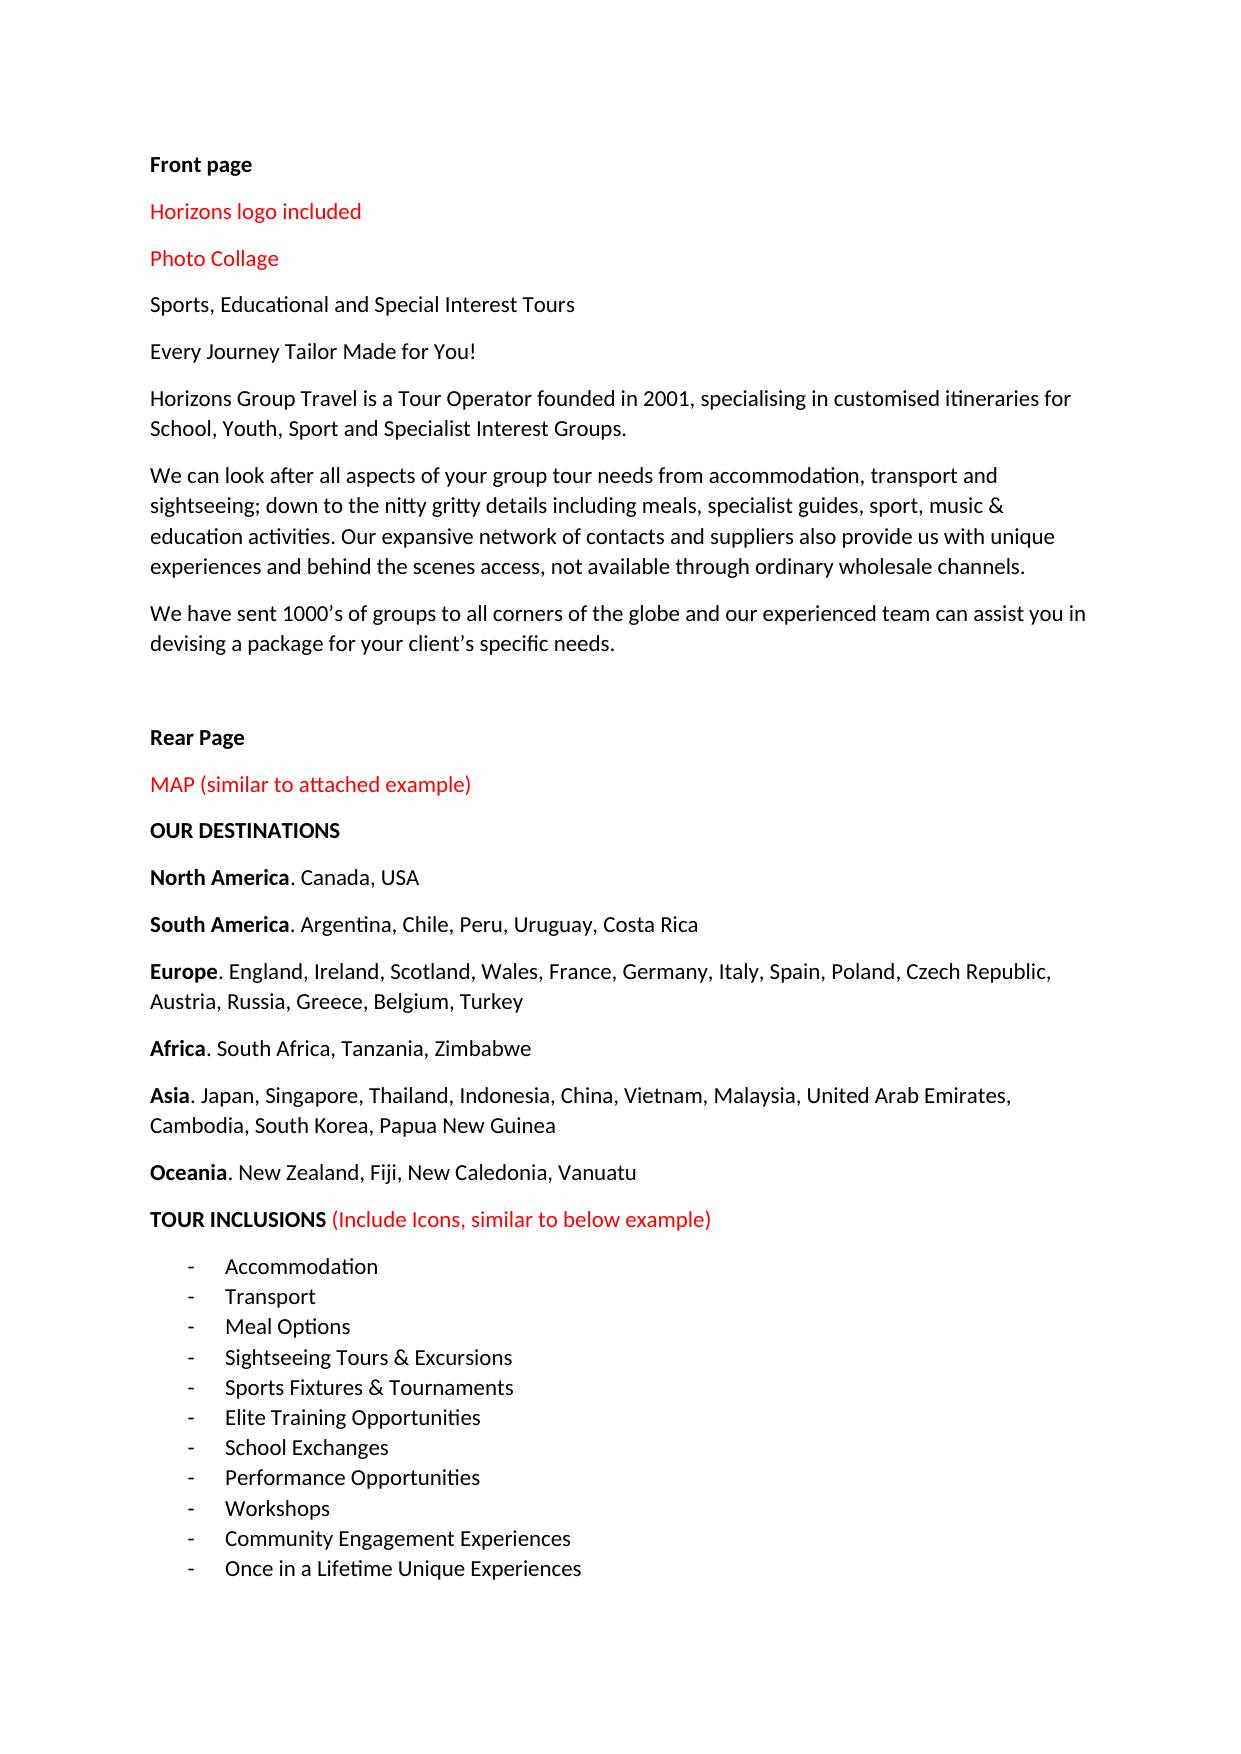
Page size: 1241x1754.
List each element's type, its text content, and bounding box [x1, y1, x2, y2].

list Accommodation [187, 1252, 1090, 1280]
text OUR DESTINATIONS [150, 817, 1090, 845]
text South America. Argentina, Chile, Peru, Uruguay, Costa Rica [150, 910, 1090, 938]
text Africa. South Africa, Tanzania, Zimbabwe [150, 1034, 1090, 1062]
list Workshops [187, 1494, 1090, 1522]
text Oceania. New Zealand, Fiji, New Caledonia, Vanuatu [150, 1158, 1090, 1186]
list Sports Fixtures & Tournaments [187, 1373, 1090, 1401]
text North America. Canada, USA [150, 863, 1090, 892]
text We can look after all aspects of your group tour needs from accommodation, transport and sightseeing; down to the nitty gritty details including meals, specialist guides, sport, music & education activities. Our expansive network of contacts and suppliers also provide us with unique experiences and behind the scenes access, not available through ordinary wholesale channels. [150, 461, 1090, 580]
text Sports, Educational and Special Interest Tours [150, 291, 1090, 319]
text MAP (similar to attached example) [150, 770, 1090, 798]
list Elite Training Opportunities [187, 1403, 1090, 1431]
list Meal Options [187, 1312, 1090, 1341]
list Performance Opportunities [187, 1463, 1090, 1492]
text Rear Page [150, 723, 1090, 751]
list School Exchanges [187, 1433, 1090, 1461]
text Every Journey Tailor Made for You! [150, 337, 1090, 366]
text Europe. England, Ireland, Scotland, Wales, France, Germany, Italy, Spain, Poland, Czech Republic, Austria, Russia, Greece, Belgium, Turkey [150, 957, 1090, 1016]
text Horizons Group Travel is a Tour Operator founded in 2001, specialising in customised itineraries for School, Youth, Sport and Specialist Interest Groups. [150, 384, 1090, 443]
list Transport [187, 1282, 1090, 1310]
text Asia. Japan, Singapore, Thailand, Indonesia, China, Vietnam, Malaysia, United Arab Emirates, Cambodia, South Korea, Papua New Guinea [150, 1081, 1090, 1139]
text TOUR INCLUSIONS (Include Icons, similar to below example) [150, 1205, 1090, 1233]
text Photo Collage [150, 244, 1090, 272]
list Once in a Lifetime Unique Experiences [187, 1554, 1090, 1582]
list Sightseeing Tours & Excursions [187, 1343, 1090, 1371]
text Horizons logo included [150, 197, 1090, 225]
text Front page [150, 150, 1090, 178]
text We have sent 1000’s of groups to all corners of the globe and our experienced team can assist you in devising a package for your client’s specific needs. [150, 599, 1090, 657]
list Community Engagement Experiences [187, 1524, 1090, 1552]
